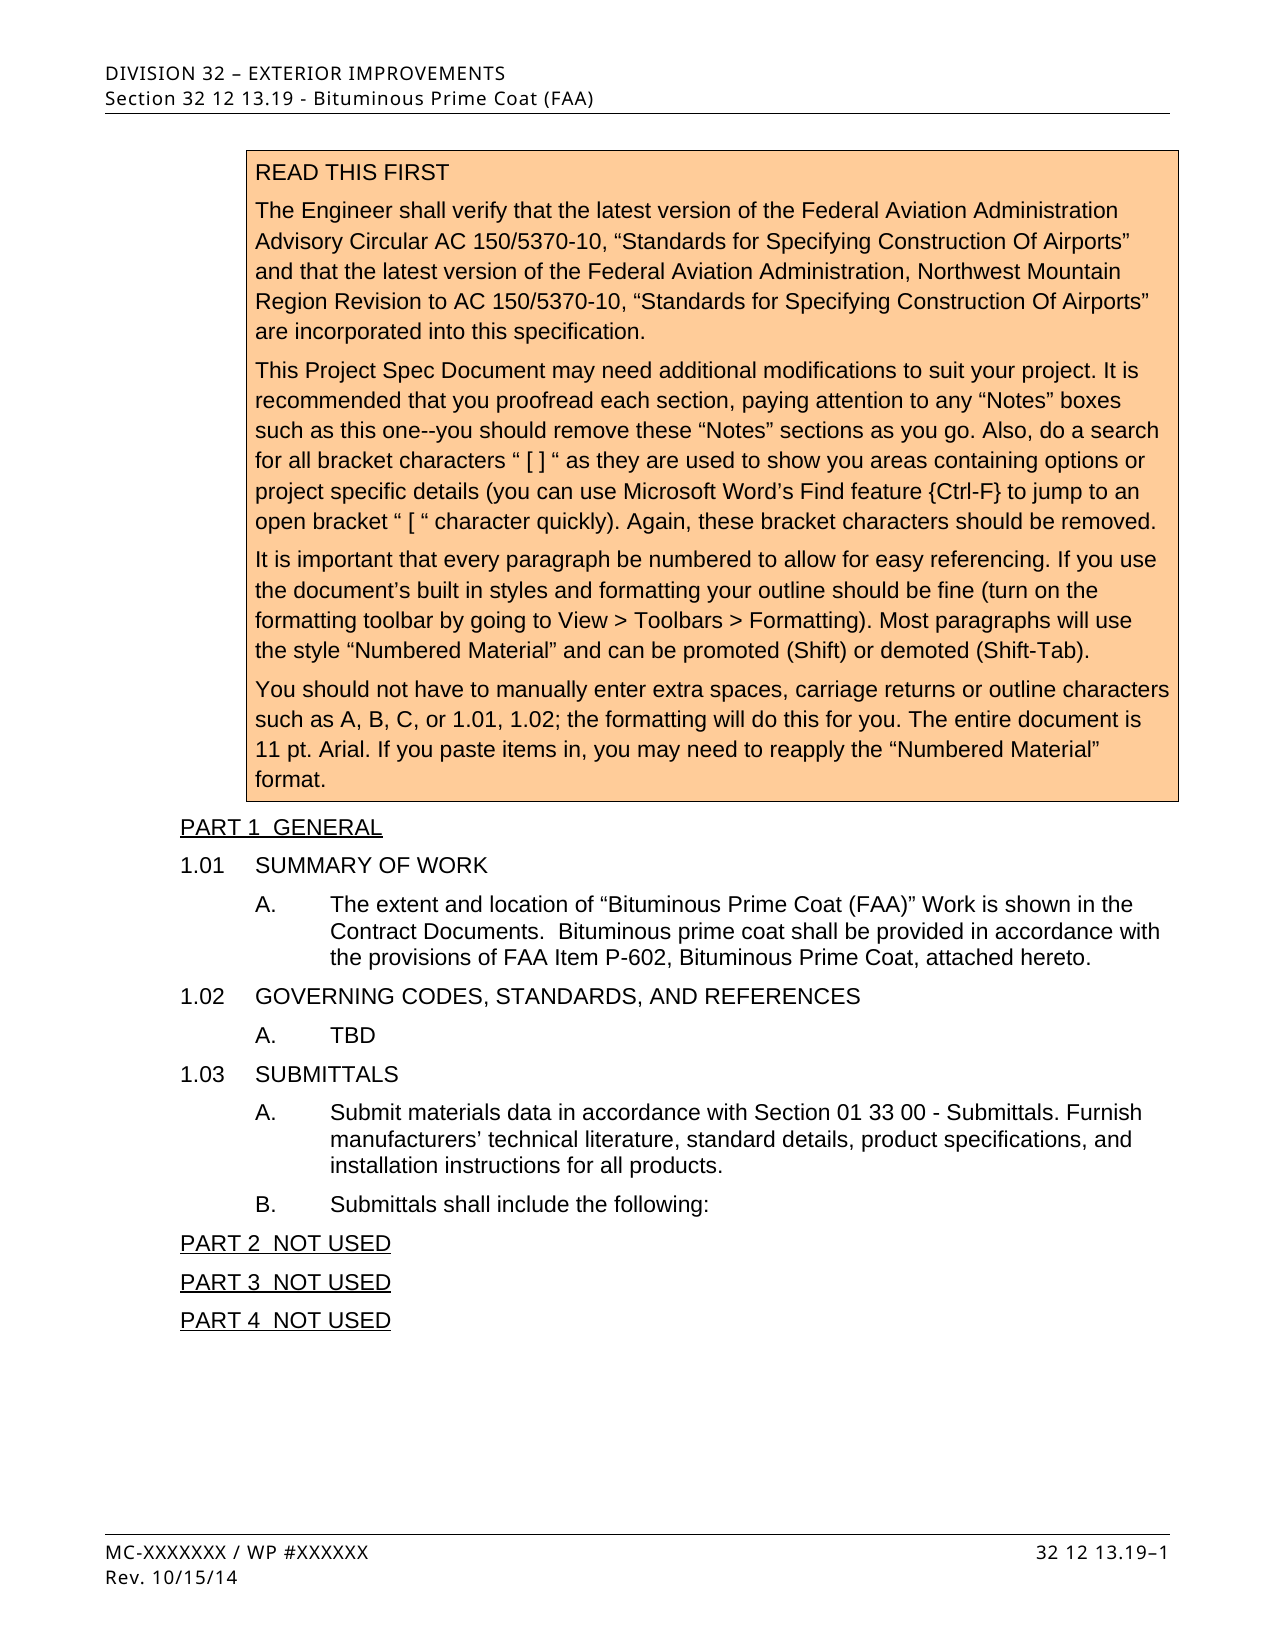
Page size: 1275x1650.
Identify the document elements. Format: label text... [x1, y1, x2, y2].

list Submittals shall include the following: [255, 1191, 1170, 1217]
text READ THIS FIRST [247, 151, 1178, 185]
text NOT USED [180, 1230, 1170, 1256]
text You should not have to manually enter extra spaces, carriage returns or outline characters such as A, B, C, or 1.01, 1.02; the formatting will do this for you. The entire document is 11 pt. Arial. If you paste items in, you may need to reapply the “Numbered Material” format. [247, 667, 1178, 801]
text GENERAL [180, 813, 1170, 840]
list TBD [255, 1022, 1170, 1048]
text It is important that every paragraph be numbered to allow for easy referencing. If you use the document’s built in styles and formatting your outline should be fine (turn on the formatting toolbar by going to View > Toolbars > Formatting). Most paragraphs will use the style “Numbered Material” and can be promoted (Shift) or demoted (Shift-Tab). [247, 537, 1178, 663]
list Submit materials data in accordance with Section 01 33 00 - Submittals. Furnish manufacturers’ technical literature, standard details, product specifications, and installation instructions for all products. [255, 1099, 1170, 1178]
list The extent and location of “Bituminous Prime Coat (FAA)” Work is shown in the Contract Documents. Bituminous prime coat shall be provided in accordance with the provisions of FAA Item P-602, Bituminous Prime Coat, attached hereto. [255, 891, 1170, 970]
text The Engineer shall verify that the latest version of the Federal Aviation Administration Advisory Circular AC 150/5370-10, “Standards for Specifying Construction Of Airports” and that the latest version of the Federal Aviation Administration, Northwest Mountain Region Revision to AC 150/5370-10, “Standards for Specifying Construction Of Airports” are incorporated into this specification. [247, 188, 1178, 344]
list GOVERNING CODES, STANDARDS, AND REFERENCES [180, 983, 1170, 1009]
list SUBMITTALS [180, 1061, 1170, 1087]
text This Project Spec Document may need additional modifications to suit your project. It is recommended that you proofread each section, paying attention to any “Notes” boxes such as this one--you should remove these “Notes” sections as you go. Also, do a search for all bracket characters “ [ ] “ as they are used to show you areas containing options or project specific details (you can use Microsoft Word’s Find feature {Ctrl-F} to jump to an open bracket “ [ “ character quickly). Again, these bracket characters should be removed. [247, 348, 1178, 534]
text NOT USED [180, 1269, 1170, 1295]
text NOT USED [180, 1307, 1170, 1334]
list SUMMARY OF WORK [180, 852, 1170, 879]
